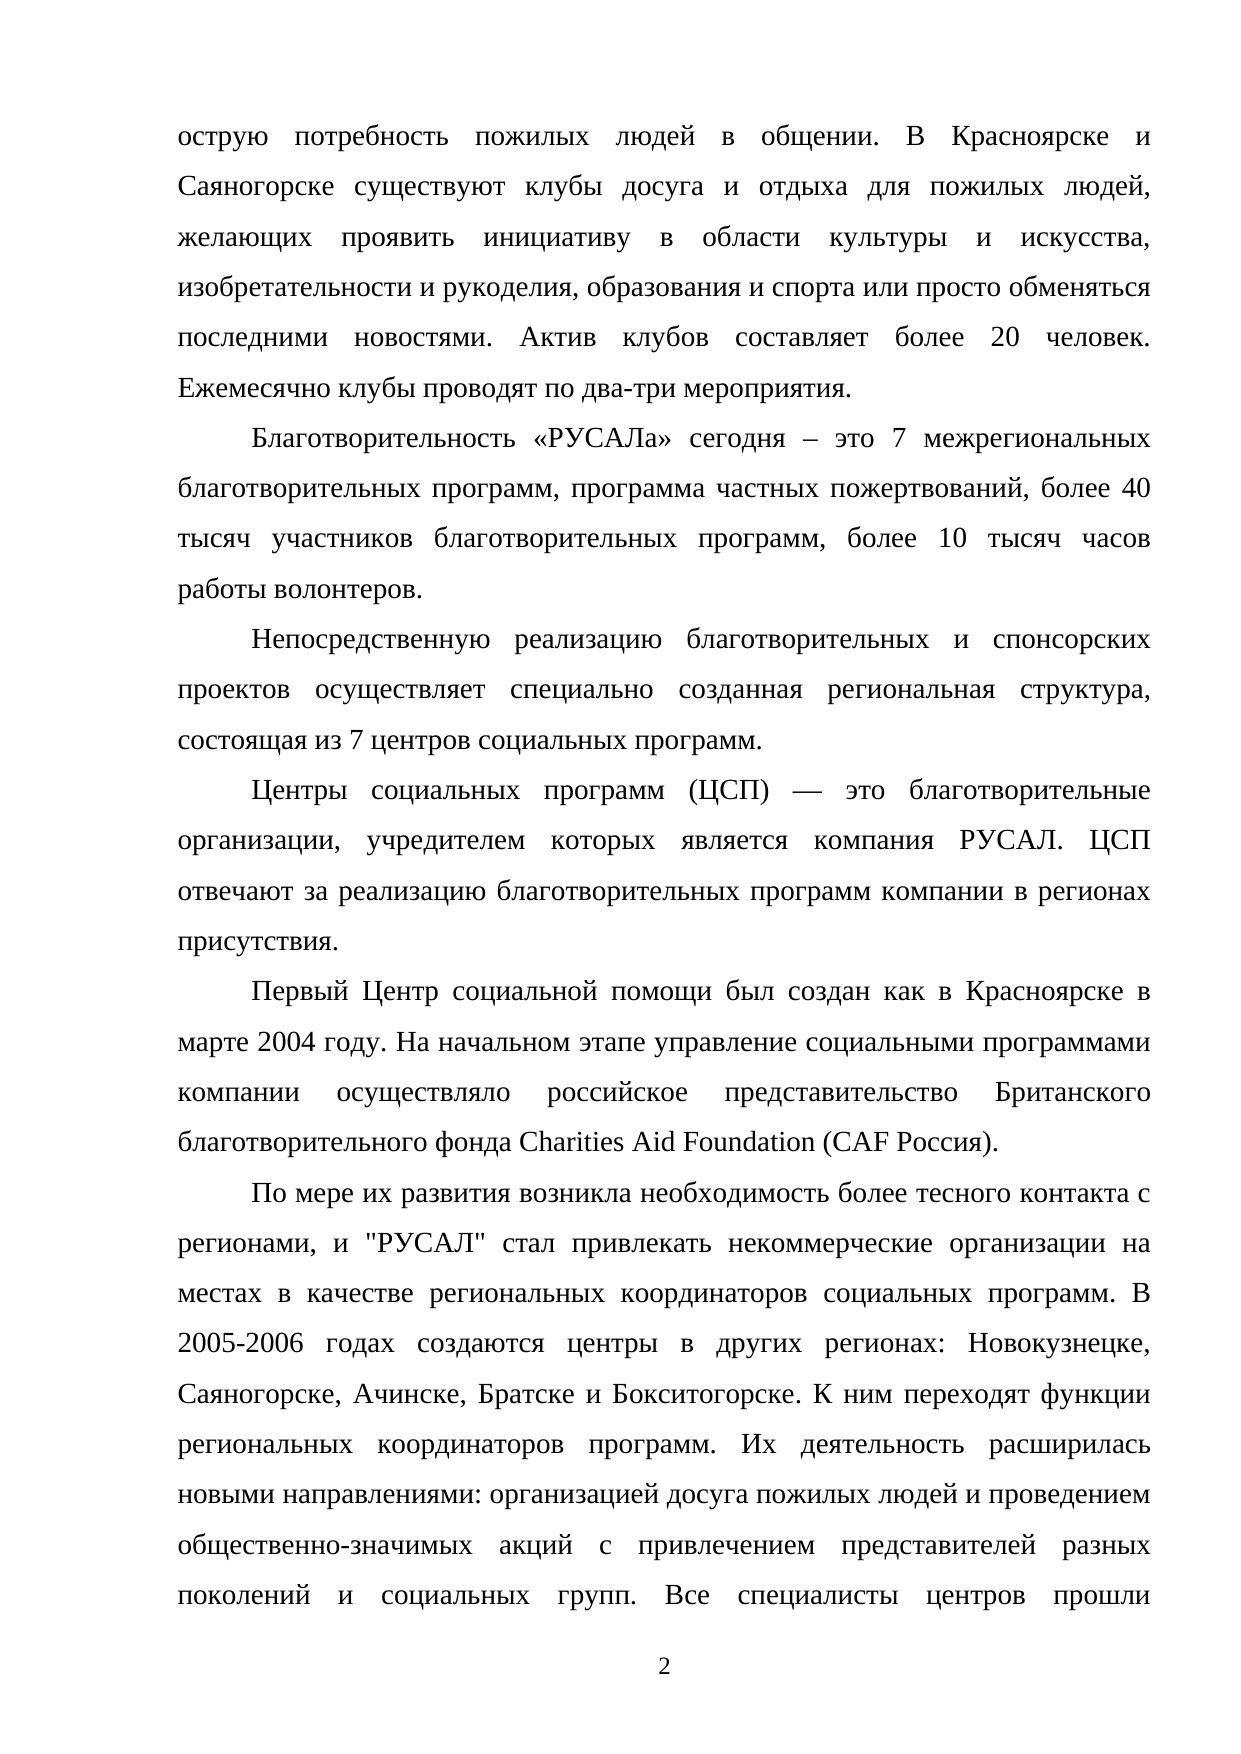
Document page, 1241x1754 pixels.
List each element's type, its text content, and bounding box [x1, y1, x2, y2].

text Непосредственную реализацию благотворительных и спонсорских проектов осуществляет специально созданная региональная структура, состоящая из 7 центров социальных программ. [177, 621, 1152, 755]
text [177, 118, 1152, 403]
text Первый Центр социальной помощи был создан как в Красноярске в марте 2004 году. На начальном этапе управление социальными программами компании осуществляло российское представительство Британского благотворительного фонда Charities Aid Foundation (CAF Россия). [177, 973, 1152, 1158]
text Центры социальных программ (ЦСП) — это благотворительные организации, учредителем которых является компания РУСАЛ. ЦСП отвечают за реализацию благотворительных программ компании в регионах присутствия. [177, 772, 1152, 957]
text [177, 1175, 1152, 1611]
text Благотворительность «РУСАЛа» сегодня – это 7 межрегиональных благотворительных программ, программа частных пожертвований, более 40 тысяч участников благотворительных программ, более 10 тысяч часов работы волонтеров. [177, 420, 1152, 604]
